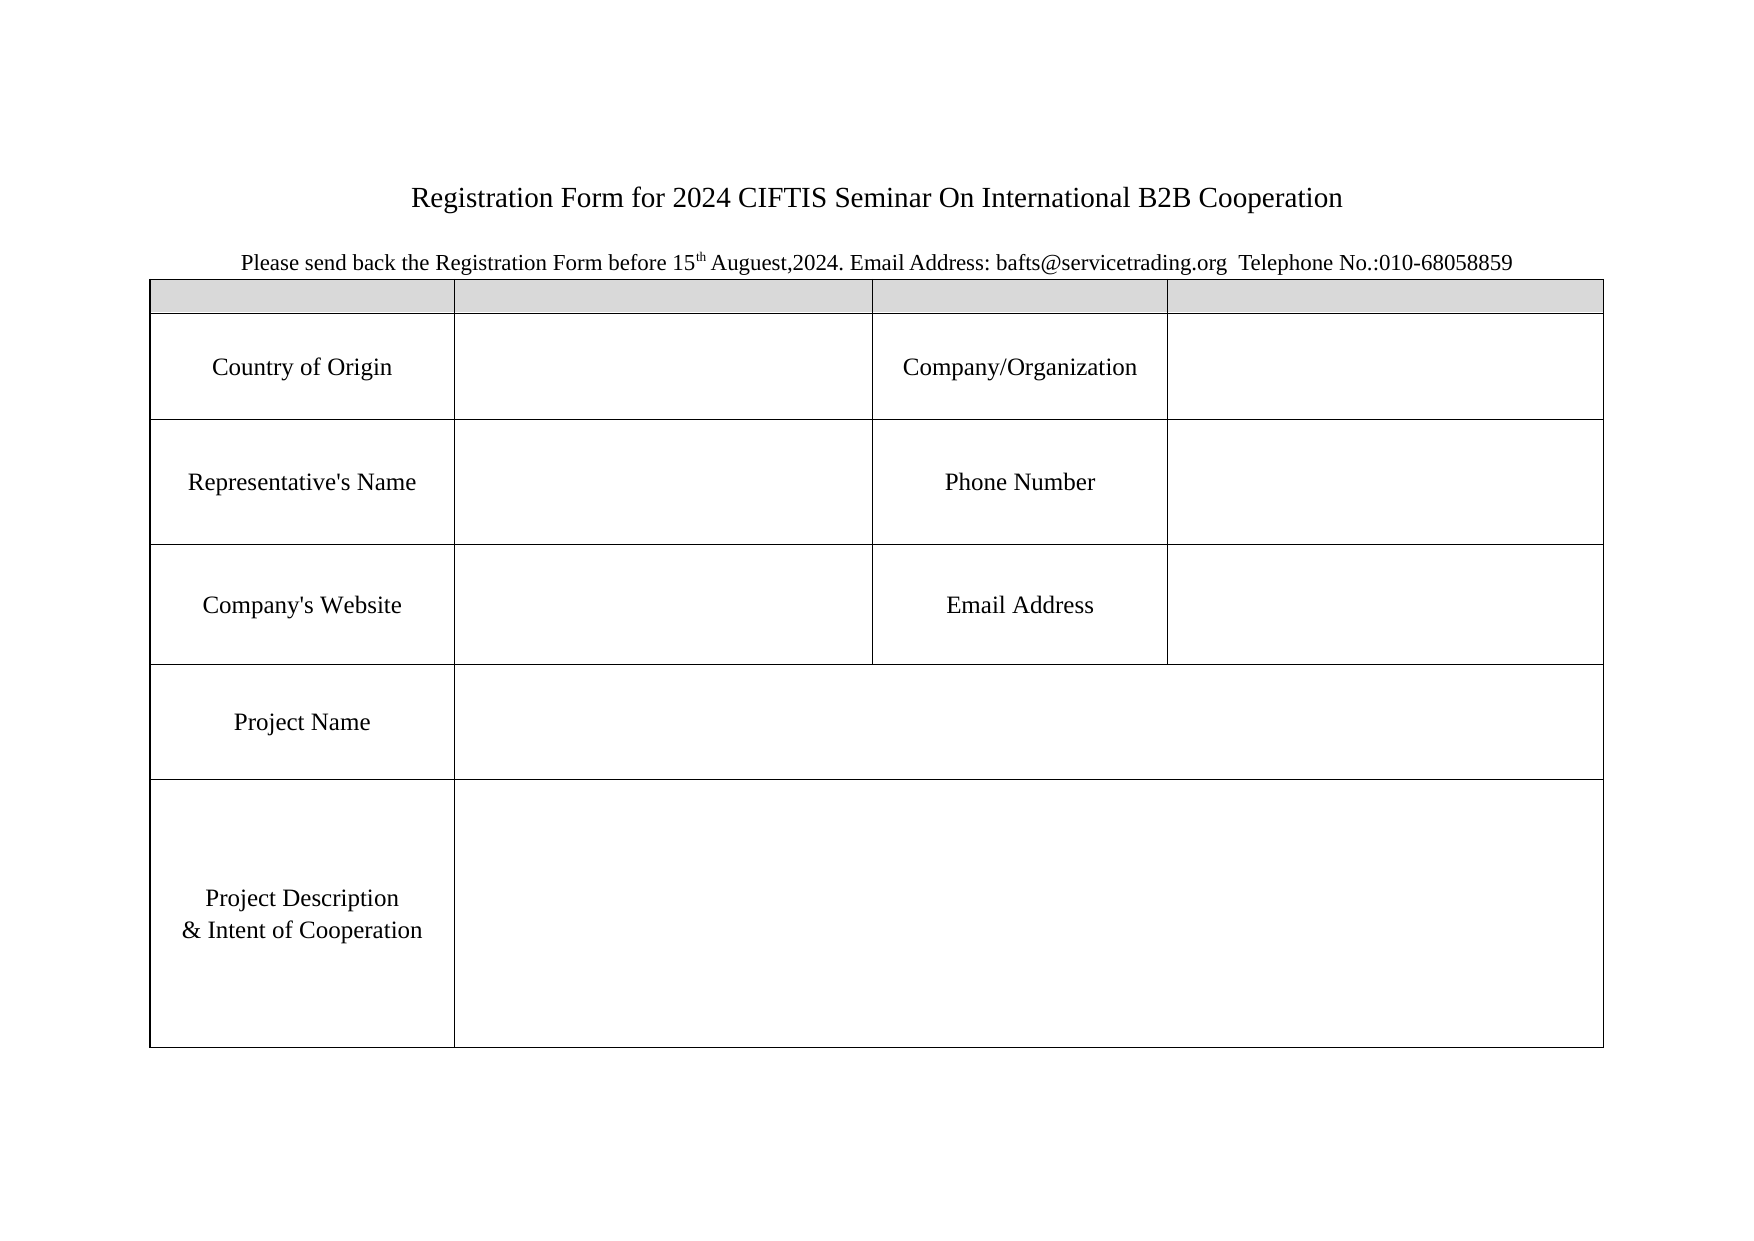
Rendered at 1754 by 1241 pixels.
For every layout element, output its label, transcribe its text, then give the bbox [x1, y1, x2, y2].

table_cell [455, 420, 872, 544]
table_cell Email Address [873, 545, 1167, 663]
table_cell [873, 280, 1167, 312]
table_cell Country of Origin [151, 314, 454, 419]
table_cell [1168, 280, 1603, 312]
table_cell [1168, 314, 1603, 419]
table_cell Project Description & Intent of Cooperation [151, 780, 454, 1047]
table_cell [455, 280, 872, 312]
table_cell [151, 280, 454, 312]
table_cell [455, 545, 872, 663]
table_cell [1168, 420, 1603, 544]
table_cell [455, 314, 872, 419]
table_cell Representative's Name [151, 420, 454, 544]
table_cell Company/Organization [873, 314, 1167, 419]
table_cell [455, 665, 1603, 779]
table_cell Company's Website [151, 545, 454, 663]
table_cell Project Name [151, 665, 454, 779]
table_cell Phone Number [873, 420, 1167, 544]
table_cell [1168, 545, 1603, 663]
table_cell [455, 780, 1603, 1047]
table_header Registration Form for 2024 CIFTIS Seminar On International B2B Cooperation Please send back the Registration Form before 15th Auguest,2024. Email Address: bafts@servicetrading.org Telephone No.:010-68058859 [150, 116, 1604, 279]
